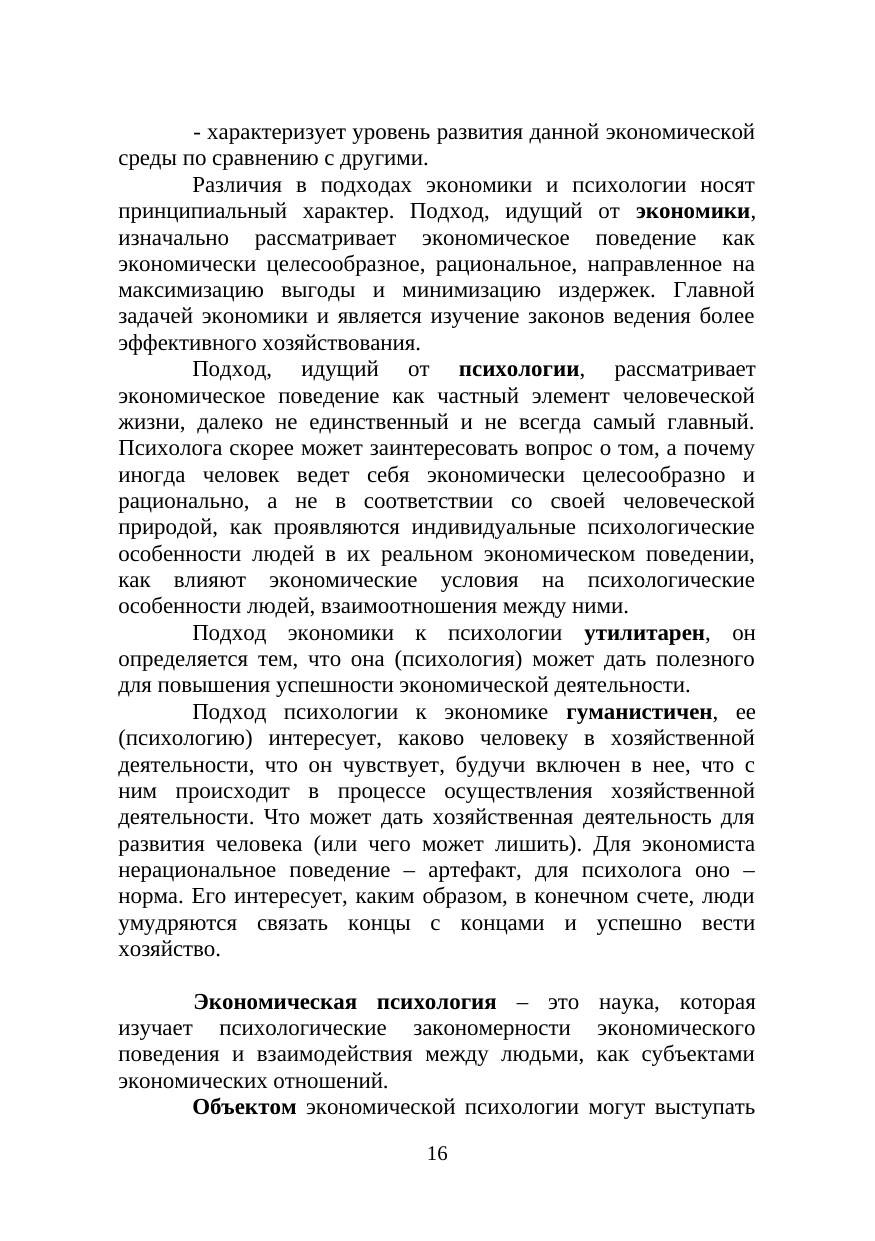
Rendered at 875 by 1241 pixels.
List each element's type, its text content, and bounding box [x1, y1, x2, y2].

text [118, 1093, 756, 1119]
text Различия в подходах экономики и психологии носят принципиальный характер. Подход, идущий от экономики, изначально рассматривает экономическое поведение как экономически целесообразное, рациональное, направленное на максимизацию выгоды и минимизацию издержек. Главной задачей экономики и является изучение законов ведения более эффективного хозяйствования. [118, 171, 756, 355]
text Подход психологии к экономике гуманистичен, ее (психологию) интересует, каково человеку в хозяйственной деятельности, что он чувствует, будучи включен в нее, что с ним происходит в процессе осуществления хозяйственной деятельности. Что может дать хозяйственная деятельность для развития человека (или чего может лишить). Для экономиста нерациональное поведение – артефакт, для психолога оно – норма. Его интересует, каким образом, в конечном счете, люди умудряются связать концы с концами и успешно вести хозяйство. [118, 698, 756, 961]
text Подход, идущий от психологии, рассматривает экономическое поведение как частный элемент человеческой жизни, далеко не единственный и не всегда самый главный. Психолога скорее может заинтересовать вопрос о том, а почему иногда человек ведет себя экономически целесообразно и рационально, а не в соответствии со своей человеческой природой, как проявляются индивидуальные психологические особенности людей в их реальном экономическом поведении, как влияют экономические условия на психологические особенности людей, взаимоотношения между ними. [118, 355, 756, 619]
text Экономическая психология – это наука, которая изучает психологические закономерности экономического поведения и взаимодействия между людьми, как субъектами экономических отношений. [118, 988, 756, 1093]
text Подход экономики к психологии утилитарен, он определяется тем, что она (психология) может дать полезного для повышения успешности экономической деятельности. [118, 619, 756, 698]
text - характеризует уровень развития данной экономической среды по сравнению с другими. [118, 118, 756, 171]
